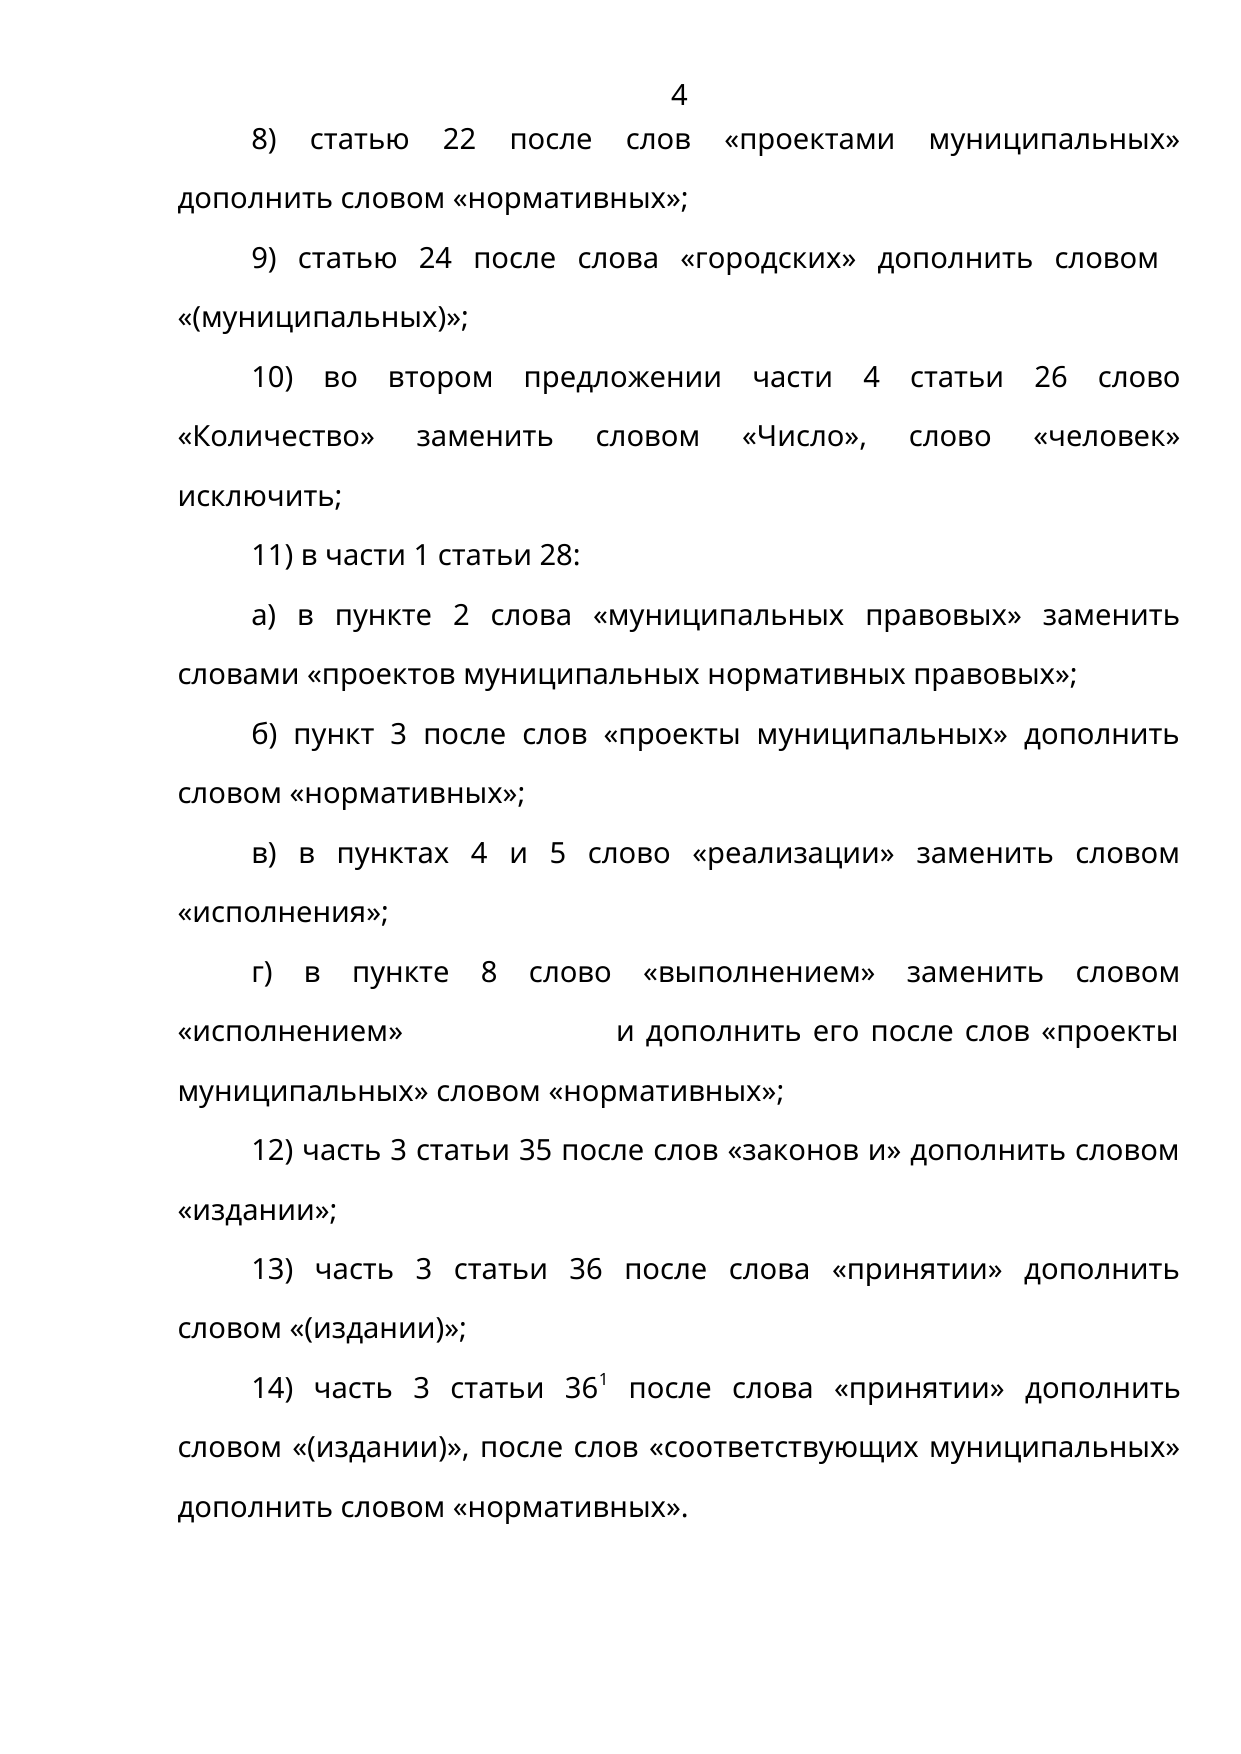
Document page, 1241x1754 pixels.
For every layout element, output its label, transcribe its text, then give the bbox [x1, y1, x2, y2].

text 12) часть 3 статьи 35 после слов «законов и» дополнить словом «издании»; [177, 1129, 1181, 1228]
text 9) статью 24 после слова «городских» дополнить словом «(муниципальных)»; [177, 237, 1181, 336]
text 10) во втором предложении части 4 статьи 26 слово «Количество» заменить словом «Число», слово «человек» исключить; [177, 356, 1181, 515]
text 13) часть 3 статьи 36 после слова «принятии» дополнить словом «(издании)»; [177, 1248, 1181, 1347]
text 11) в части 1 статьи 28: [177, 534, 1181, 574]
text 8) статью 22 после слов «проектами муниципальных» дополнить словом «нормативных»; [177, 118, 1181, 217]
text б) пункт 3 после слов «проекты муниципальных» дополнить словом «нормативных»; [177, 713, 1181, 812]
text г) в пункте 8 слово «выполнением» заменить словом «исполнением» и дополнить его после слов «проекты муниципальных» словом «нормативных»; [177, 951, 1181, 1109]
text а) в пункте 2 слова «муниципальных правовых» заменить словами «проектов муниципальных нормативных правовых»; [177, 594, 1181, 693]
text в) в пунктах 4 и 5 слово «реализации» заменить словом «исполнения»; [177, 832, 1181, 931]
text 14) часть 3 статьи 361 после слова «принятии» дополнить словом «(издании)», после слов «соответствующих муниципальных» дополнить словом «нормативных». [177, 1367, 1181, 1526]
